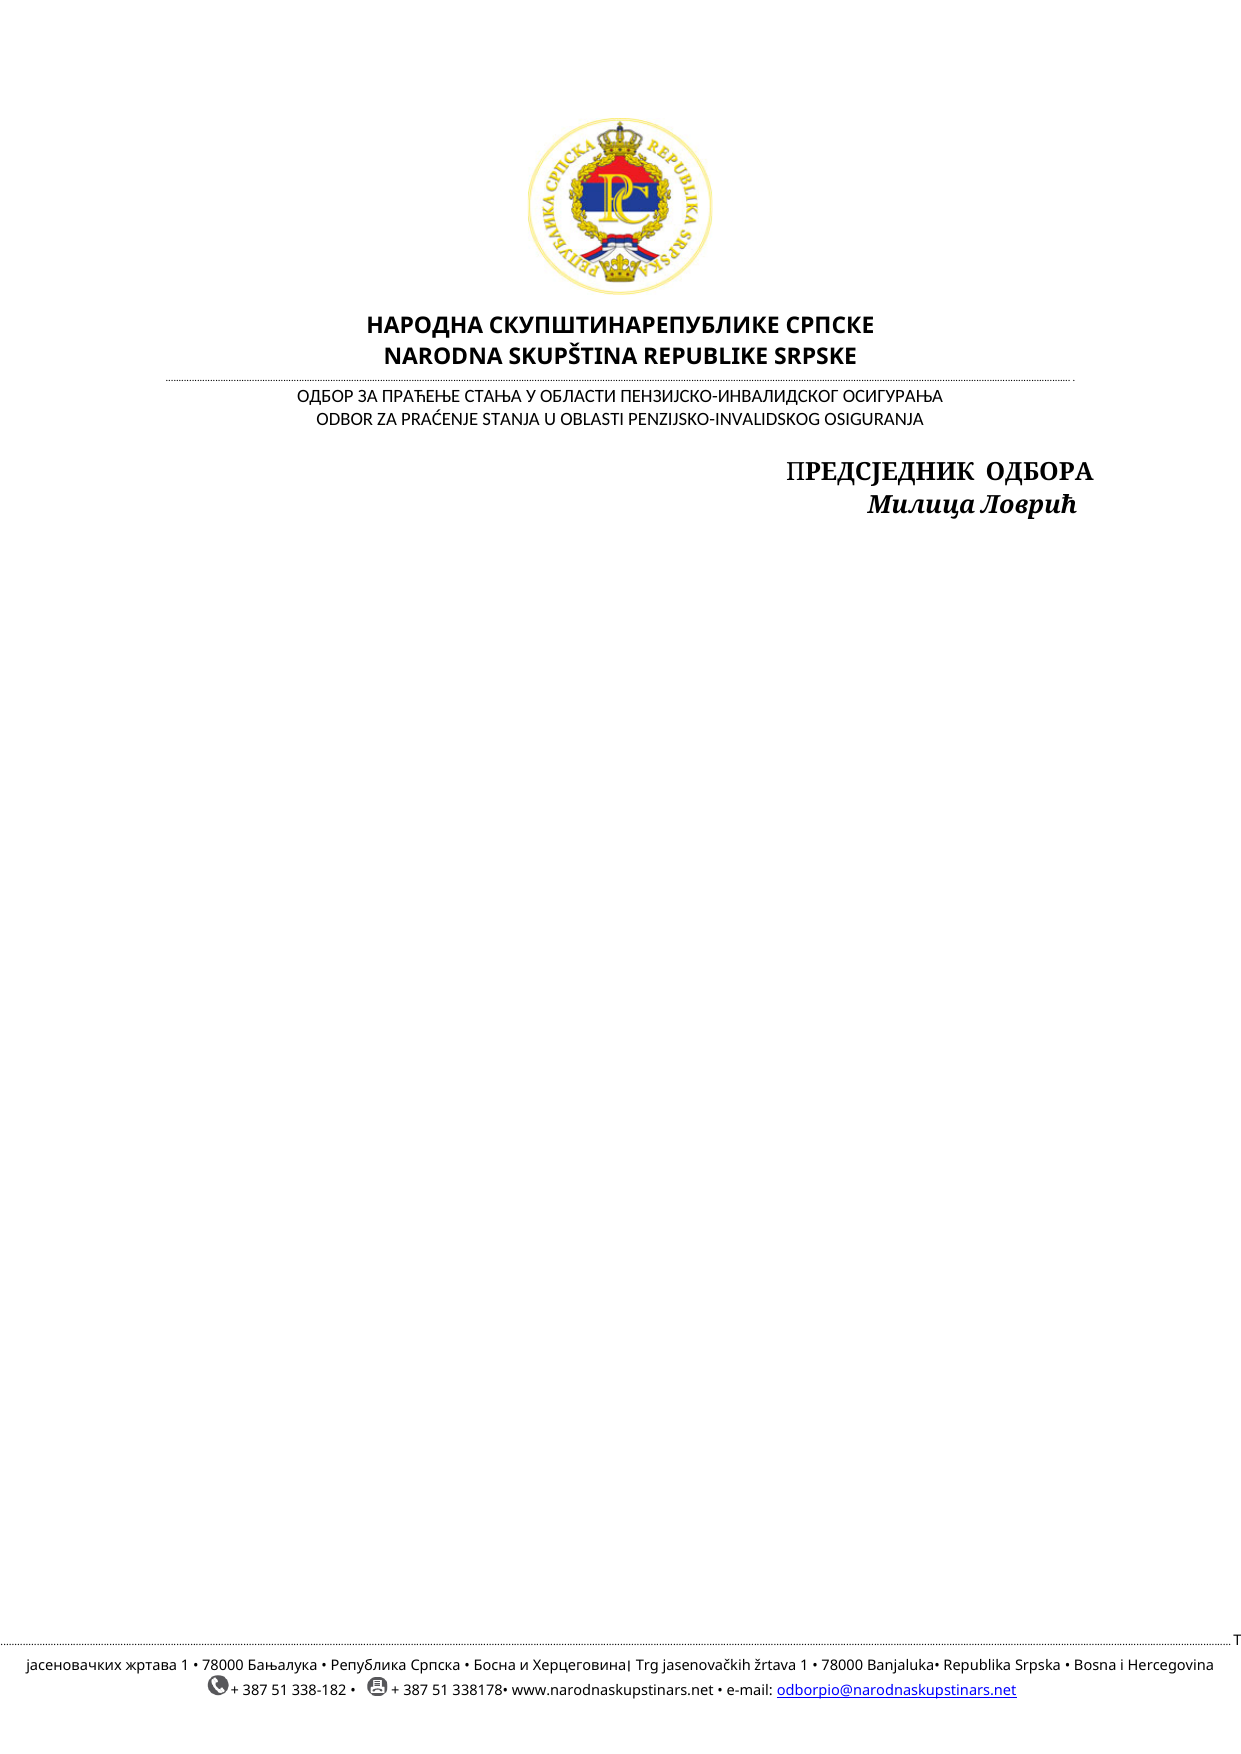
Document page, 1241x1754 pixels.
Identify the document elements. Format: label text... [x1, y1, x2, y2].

text Милица Ловрић [546, 491, 1137, 520]
text ПРЕДСЈЕДНИК ОДБОРА [103, 458, 1137, 487]
